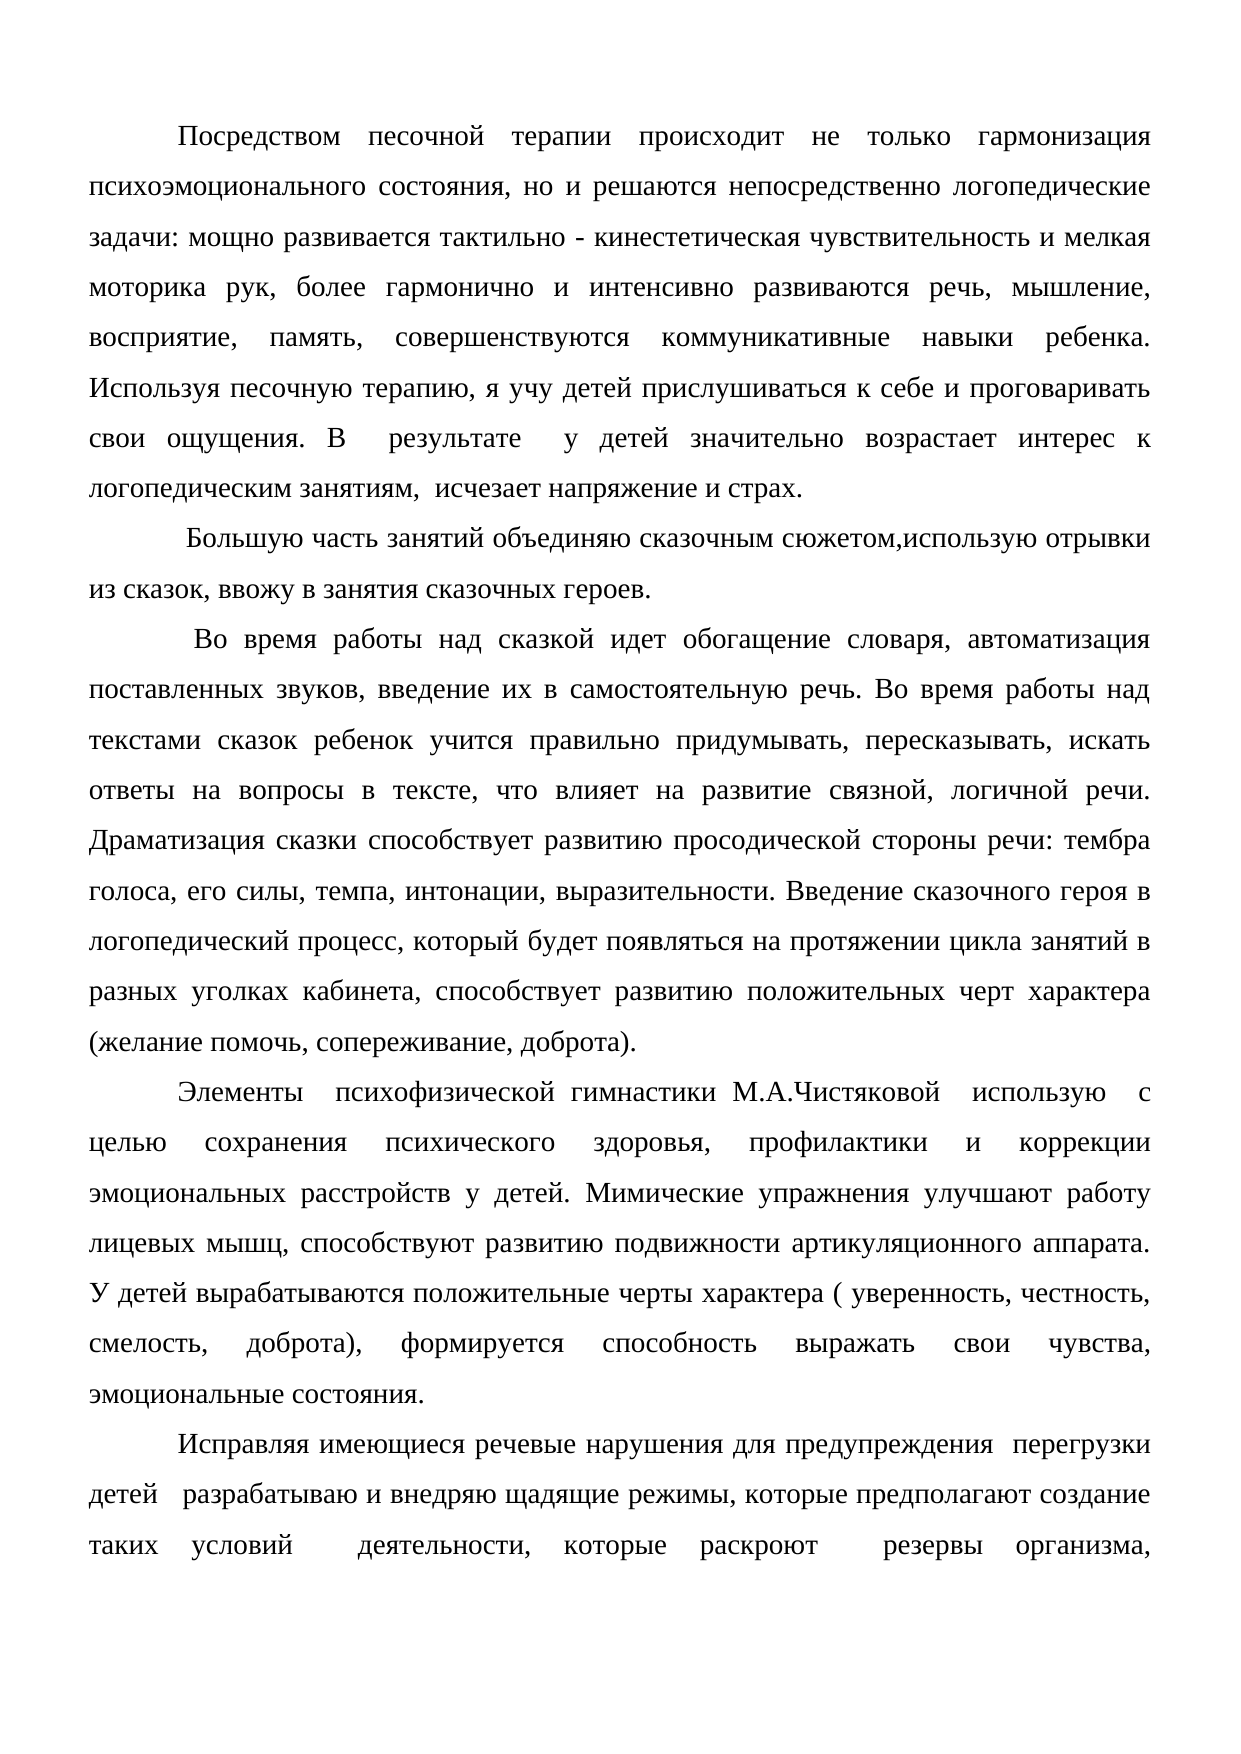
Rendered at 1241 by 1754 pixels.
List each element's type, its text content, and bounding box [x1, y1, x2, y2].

text Во время работы над сказкой идет обогащение словаря, автоматизация поставленных звуков, введение их в самостоятельную речь. Во время работы над текстами сказок ребенок учится правильно придумывать, пересказывать, искать ответы на вопросы в тексте, что влияет на развитие связной, логичной речи. Драматизация сказки способствует развитию просодической стороны речи: тембра голоса, его силы, темпа, интонации, выразительности. Введение сказочного героя в логопедический процесс, который будет появляться на протяжении цикла занятий в разных уголках кабинета, способствует развитию положительных черт характера (желание помочь, сопереживание, доброта). [88, 621, 1152, 1057]
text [88, 1426, 1152, 1560]
text Элементы психофизической гимнастики М.А.Чистяковой использую с целью сохранения психического здоровья, профилактики и коррекции эмоциональных расстройств у детей. Мимические упражнения улучшают работу лицевых мышц, способствуют развитию подвижности артикуляционного аппарата. У детей вырабатываются положительные черты характера ( уверенность, честность, смелость, доброта), формируется способность выражать свои чувства, эмоциональные состояния. [88, 1074, 1152, 1409]
text Посредством песочной терапии происходит не только гармонизация психоэмоционального состояния, но и решаются непосредственно логопедические задачи: мощно развивается тактильно - кинестетическая чувствительность и мелкая моторика рук, более гармонично и интенсивно развиваются речь, мышление, восприятие, память, совершенствуются коммуникативные навыки ребенка. Используя песочную терапию, я учу детей прислушиваться к себе и проговаривать свои ощущения. В результате у детей значительно возрастает интерес к логопедическим занятиям, исчезает напряжение и страх. [88, 118, 1152, 504]
text Большую часть занятий объединяю сказочным сюжетом,использую отрывки из сказок, ввожу в занятия сказочных героев. [88, 521, 1152, 604]
